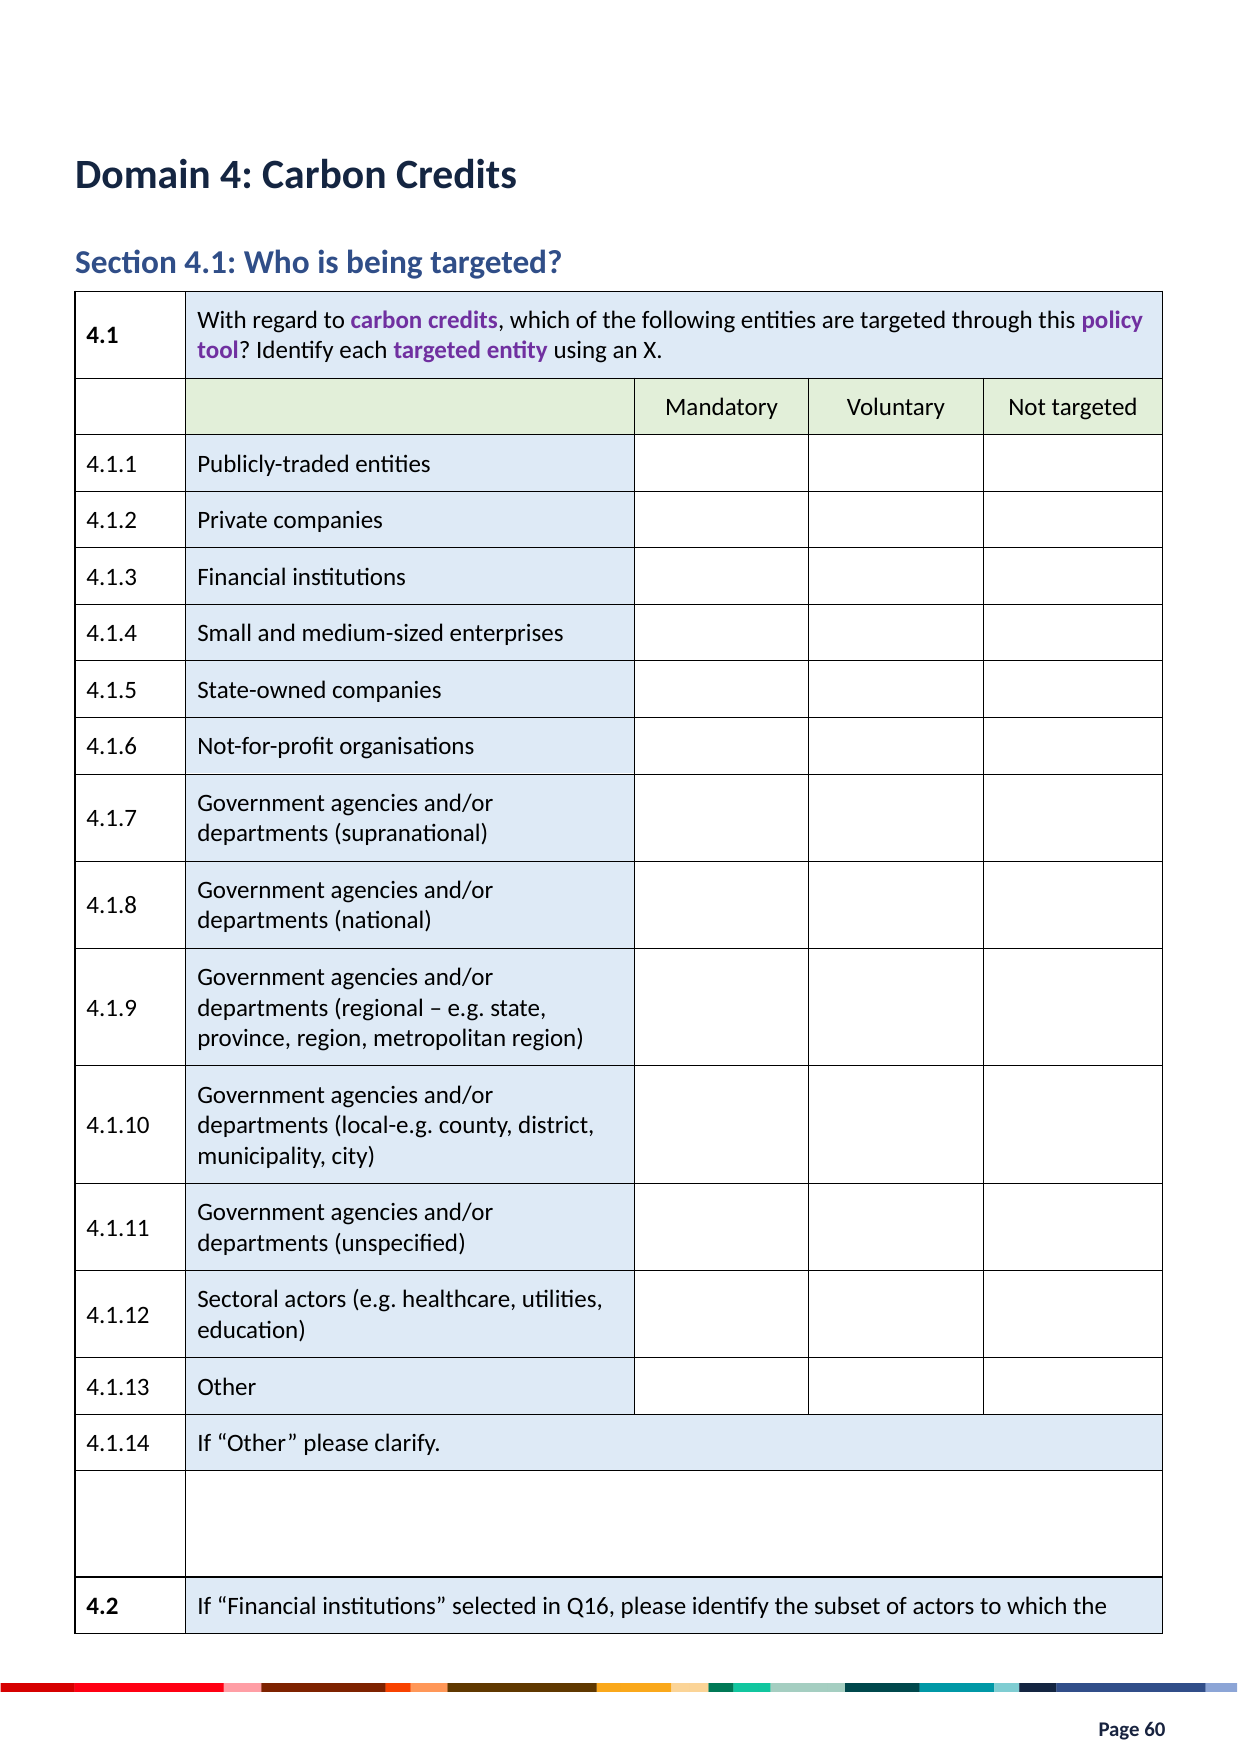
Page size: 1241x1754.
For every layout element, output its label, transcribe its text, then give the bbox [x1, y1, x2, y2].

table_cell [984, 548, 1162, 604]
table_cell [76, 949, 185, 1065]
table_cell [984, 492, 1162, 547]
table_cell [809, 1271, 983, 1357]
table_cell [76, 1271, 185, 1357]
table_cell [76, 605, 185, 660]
picture [0, 1683, 1236, 1692]
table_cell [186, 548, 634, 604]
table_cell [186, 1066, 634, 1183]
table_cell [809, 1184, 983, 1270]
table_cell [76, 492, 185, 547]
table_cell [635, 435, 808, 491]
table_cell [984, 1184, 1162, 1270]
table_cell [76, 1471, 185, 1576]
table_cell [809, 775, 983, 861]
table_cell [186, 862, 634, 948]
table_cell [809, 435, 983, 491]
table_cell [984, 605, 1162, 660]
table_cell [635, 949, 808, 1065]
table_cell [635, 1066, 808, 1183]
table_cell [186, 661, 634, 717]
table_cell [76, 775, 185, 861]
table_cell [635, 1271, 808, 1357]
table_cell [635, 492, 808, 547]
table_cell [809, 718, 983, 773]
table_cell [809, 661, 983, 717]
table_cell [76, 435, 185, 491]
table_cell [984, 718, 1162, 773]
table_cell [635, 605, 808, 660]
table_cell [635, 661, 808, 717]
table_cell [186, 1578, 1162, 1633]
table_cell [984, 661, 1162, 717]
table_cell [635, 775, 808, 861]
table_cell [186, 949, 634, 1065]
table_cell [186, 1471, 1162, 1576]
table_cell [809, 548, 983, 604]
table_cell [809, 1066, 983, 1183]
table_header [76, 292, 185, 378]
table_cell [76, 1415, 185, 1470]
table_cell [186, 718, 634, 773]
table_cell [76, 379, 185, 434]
subtitle Domain 4: Carbon Credits [75, 148, 1165, 199]
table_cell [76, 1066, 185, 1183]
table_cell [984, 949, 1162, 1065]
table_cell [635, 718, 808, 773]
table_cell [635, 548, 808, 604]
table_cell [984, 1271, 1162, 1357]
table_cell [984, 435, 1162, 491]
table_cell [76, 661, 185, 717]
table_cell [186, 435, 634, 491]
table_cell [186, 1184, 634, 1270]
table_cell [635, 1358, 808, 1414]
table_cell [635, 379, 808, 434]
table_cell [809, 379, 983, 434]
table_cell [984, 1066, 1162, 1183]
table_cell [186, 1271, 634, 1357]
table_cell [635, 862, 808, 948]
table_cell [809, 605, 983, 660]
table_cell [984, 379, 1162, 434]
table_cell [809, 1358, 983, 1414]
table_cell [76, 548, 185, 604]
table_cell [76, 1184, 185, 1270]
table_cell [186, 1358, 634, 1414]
subtitle Section 4.1: Who is being targeted? [75, 241, 1165, 282]
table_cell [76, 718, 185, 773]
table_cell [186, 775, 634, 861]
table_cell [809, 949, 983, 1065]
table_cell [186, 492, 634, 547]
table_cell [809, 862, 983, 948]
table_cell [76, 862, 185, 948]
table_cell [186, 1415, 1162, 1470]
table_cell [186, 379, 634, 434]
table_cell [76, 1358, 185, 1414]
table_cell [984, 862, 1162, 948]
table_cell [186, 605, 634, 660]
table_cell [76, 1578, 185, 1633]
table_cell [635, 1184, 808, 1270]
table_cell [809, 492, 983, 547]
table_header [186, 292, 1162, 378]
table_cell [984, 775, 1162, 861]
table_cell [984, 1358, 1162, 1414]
